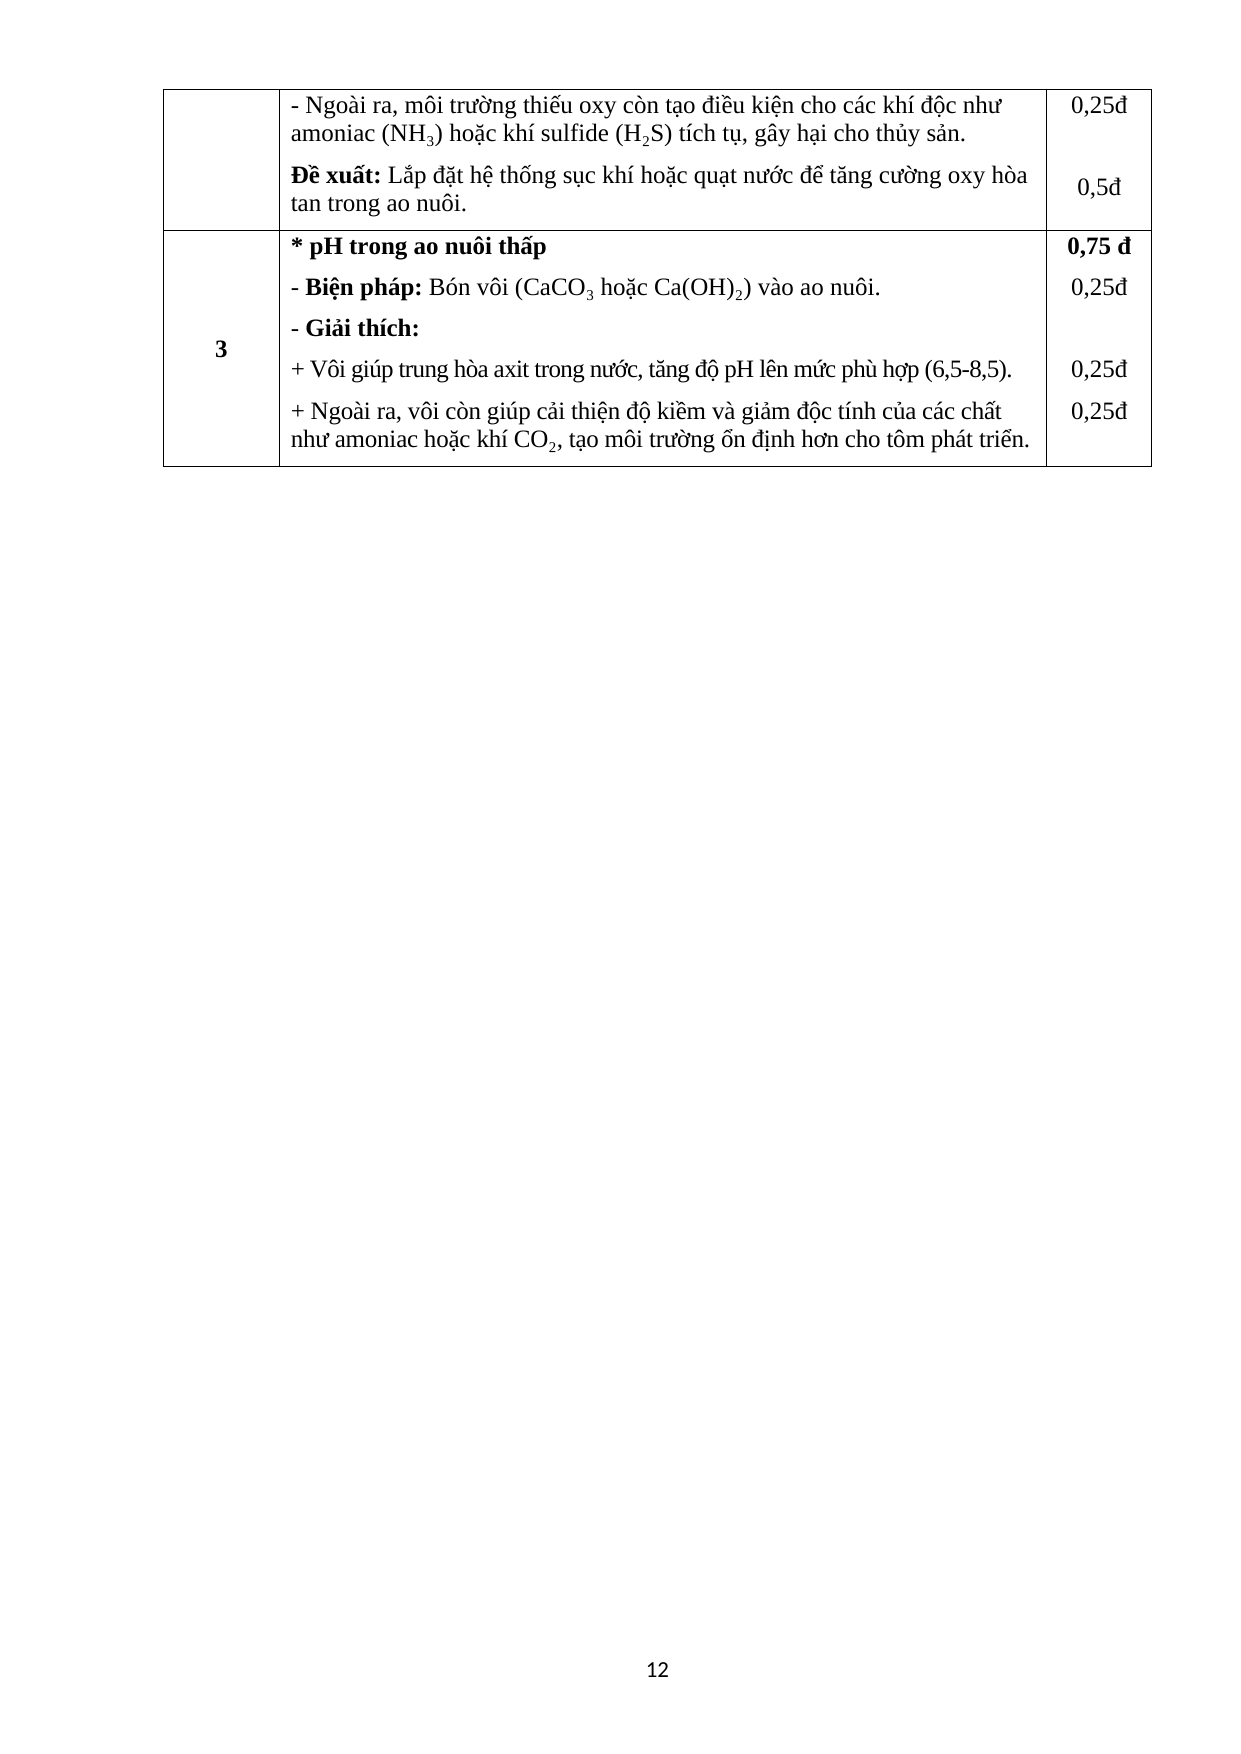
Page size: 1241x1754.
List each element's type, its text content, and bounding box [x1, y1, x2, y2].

table_cell 2 [164, 90, 279, 230]
table_cell 3 [164, 231, 279, 466]
table_cell * pH trong ao nuôi thấp - Biện pháp: Bón vôi (CaCO₃ hoặc Ca(OH)₂) vào ao nuôi. - Giải thích: + Vôi giúp trung hòa axit trong nước, tăng độ pH lên mức phù hợp (6,5-8,5). + Ngoài ra, vôi còn giúp cải thiện độ kiềm và giảm độc tính của các chất như amoniac hoặc khí CO₂, tạo môi trường ổn định hơn cho tôm phát triển. [280, 231, 1046, 466]
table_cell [1047, 90, 1151, 230]
table_cell 0,75 đ 0,25đ 0,25đ 0,25đ [1047, 231, 1151, 466]
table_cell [280, 90, 1046, 230]
